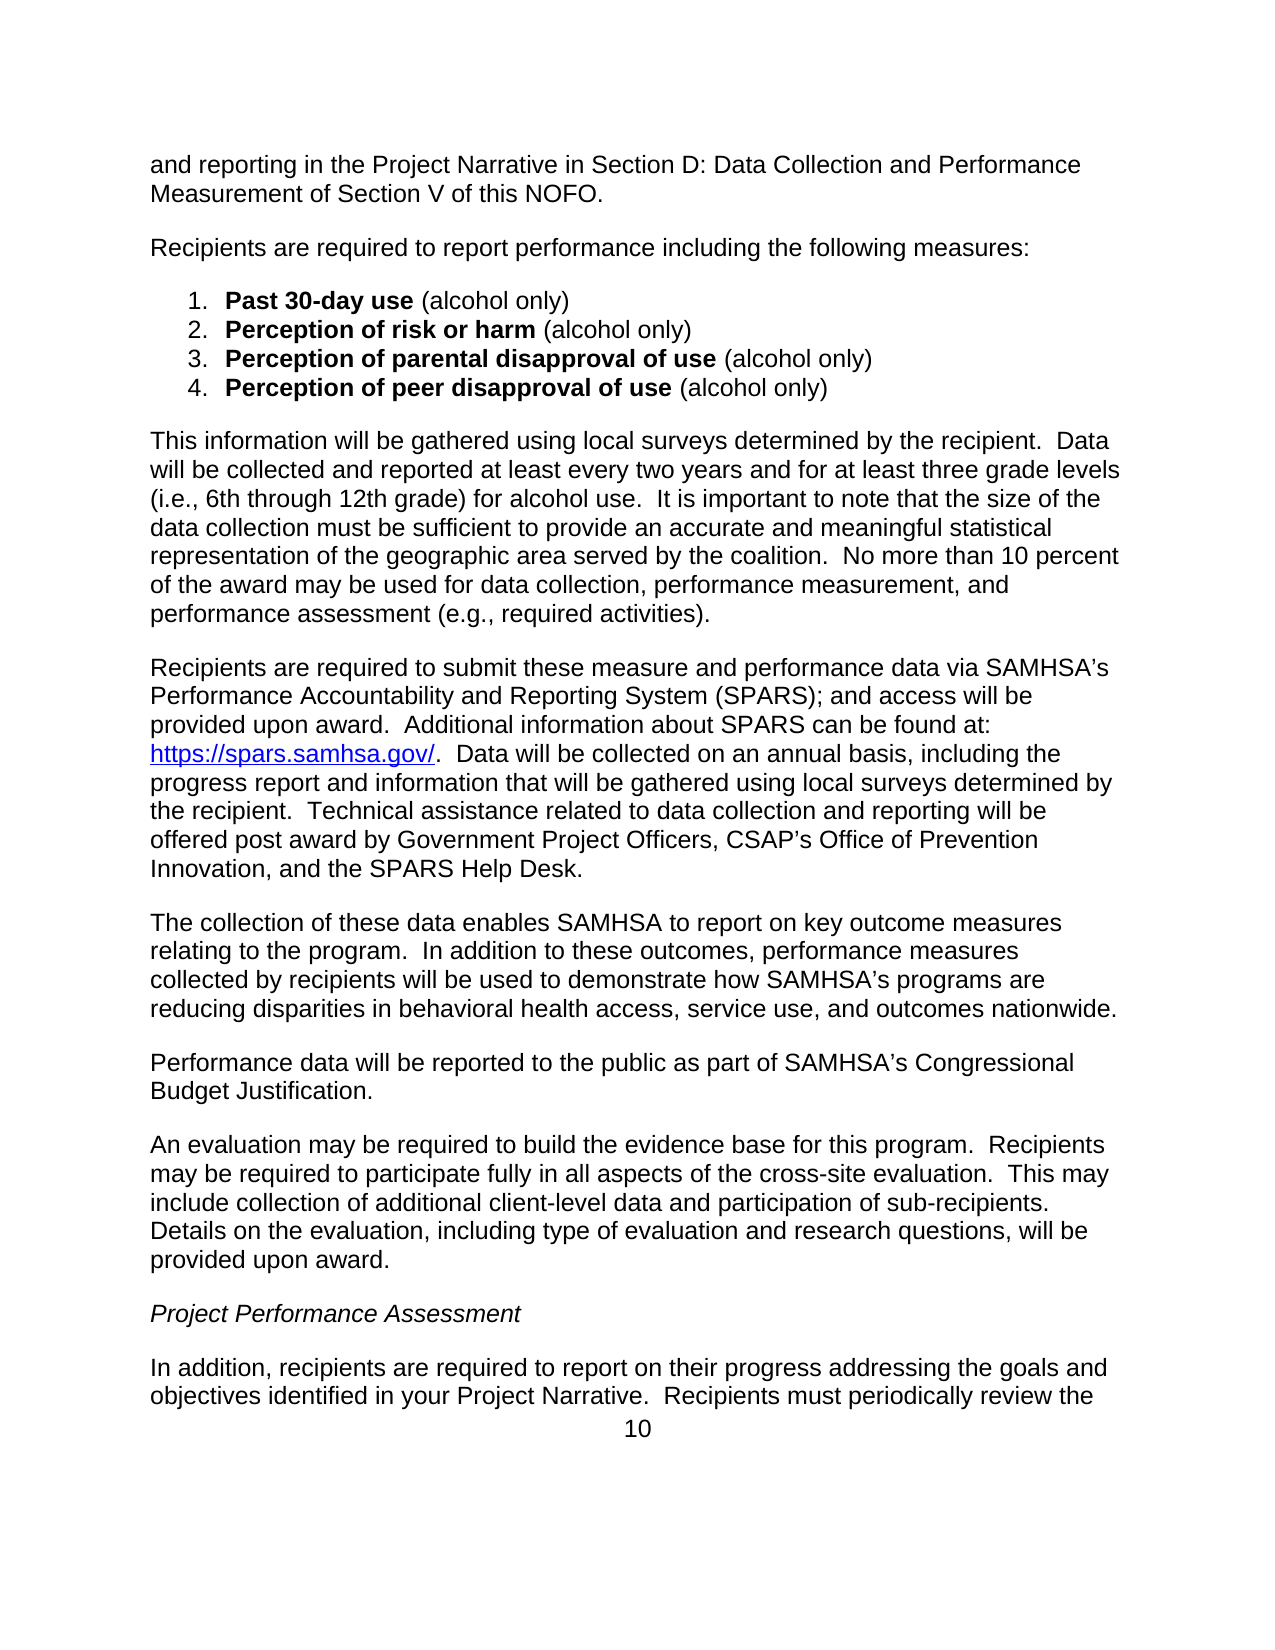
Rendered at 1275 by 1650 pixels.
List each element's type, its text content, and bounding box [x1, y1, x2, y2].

list Perception of parental disapproval of use (alcohol only) [187, 344, 1125, 372]
text Recipients are required to submit these measure and performance data via SAMHSA’s Performance Accountability and Reporting System (SPARS); and access will be provided upon award. Additional information about SPARS can be found at: https://spars.samhsa.gov/. Data will be collected on an annual basis, including the progress report and information that will be gathered using local surveys determined by the recipient. Technical assistance related to data collection and reporting will be offered post award by Government Project Officers, CSAP’s Office of Prevention Innovation, and the SPARS Help Desk. [150, 652, 1125, 882]
text This information will be gathered using local surveys determined by the recipient. Data will be collected and reported at least every two years and for at least three grade levels (i.e., 6th through 12th grade) for alcohol use. It is important to note that the size of the data collection must be sufficient to provide an accurate and meaningful statistical representation of the geographic area served by the coalition. No more than 10 percent of the award may be used for data collection, performance measurement, and performance assessment (e.g., required activities). [150, 426, 1125, 627]
text The collection of these data enables SAMHSA to report on key outcome measures relating to the program. In addition to these outcomes, performance measures collected by recipients will be used to demonstrate how SAMHSA’s programs are reducing disparities in behavioral health access, service use, and outcomes nationwide. [150, 907, 1125, 1022]
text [150, 1352, 1125, 1410]
text Project Performance Assessment [150, 1299, 1125, 1327]
list Past 30-day use (alcohol only) [187, 286, 1125, 315]
text An evaluation may be required to build the evidence base for this program. Recipients may be required to participate fully in all aspects of the cross-site evaluation. This may include collection of additional client-level data and participation of sub-recipients. Details on the evaluation, including type of evaluation and research questions, will be provided upon award. [150, 1130, 1125, 1274]
text Recipients are required to report performance including the following measures: [150, 232, 1125, 261]
list Perception of risk or harm (alcohol only) [187, 315, 1125, 344]
list Perception of peer disapproval of use (alcohol only) [187, 372, 1125, 401]
text Performance data will be reported to the public as part of SAMHSA’s Congressional Budget Justification. [150, 1047, 1125, 1105]
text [150, 150, 1125, 207]
